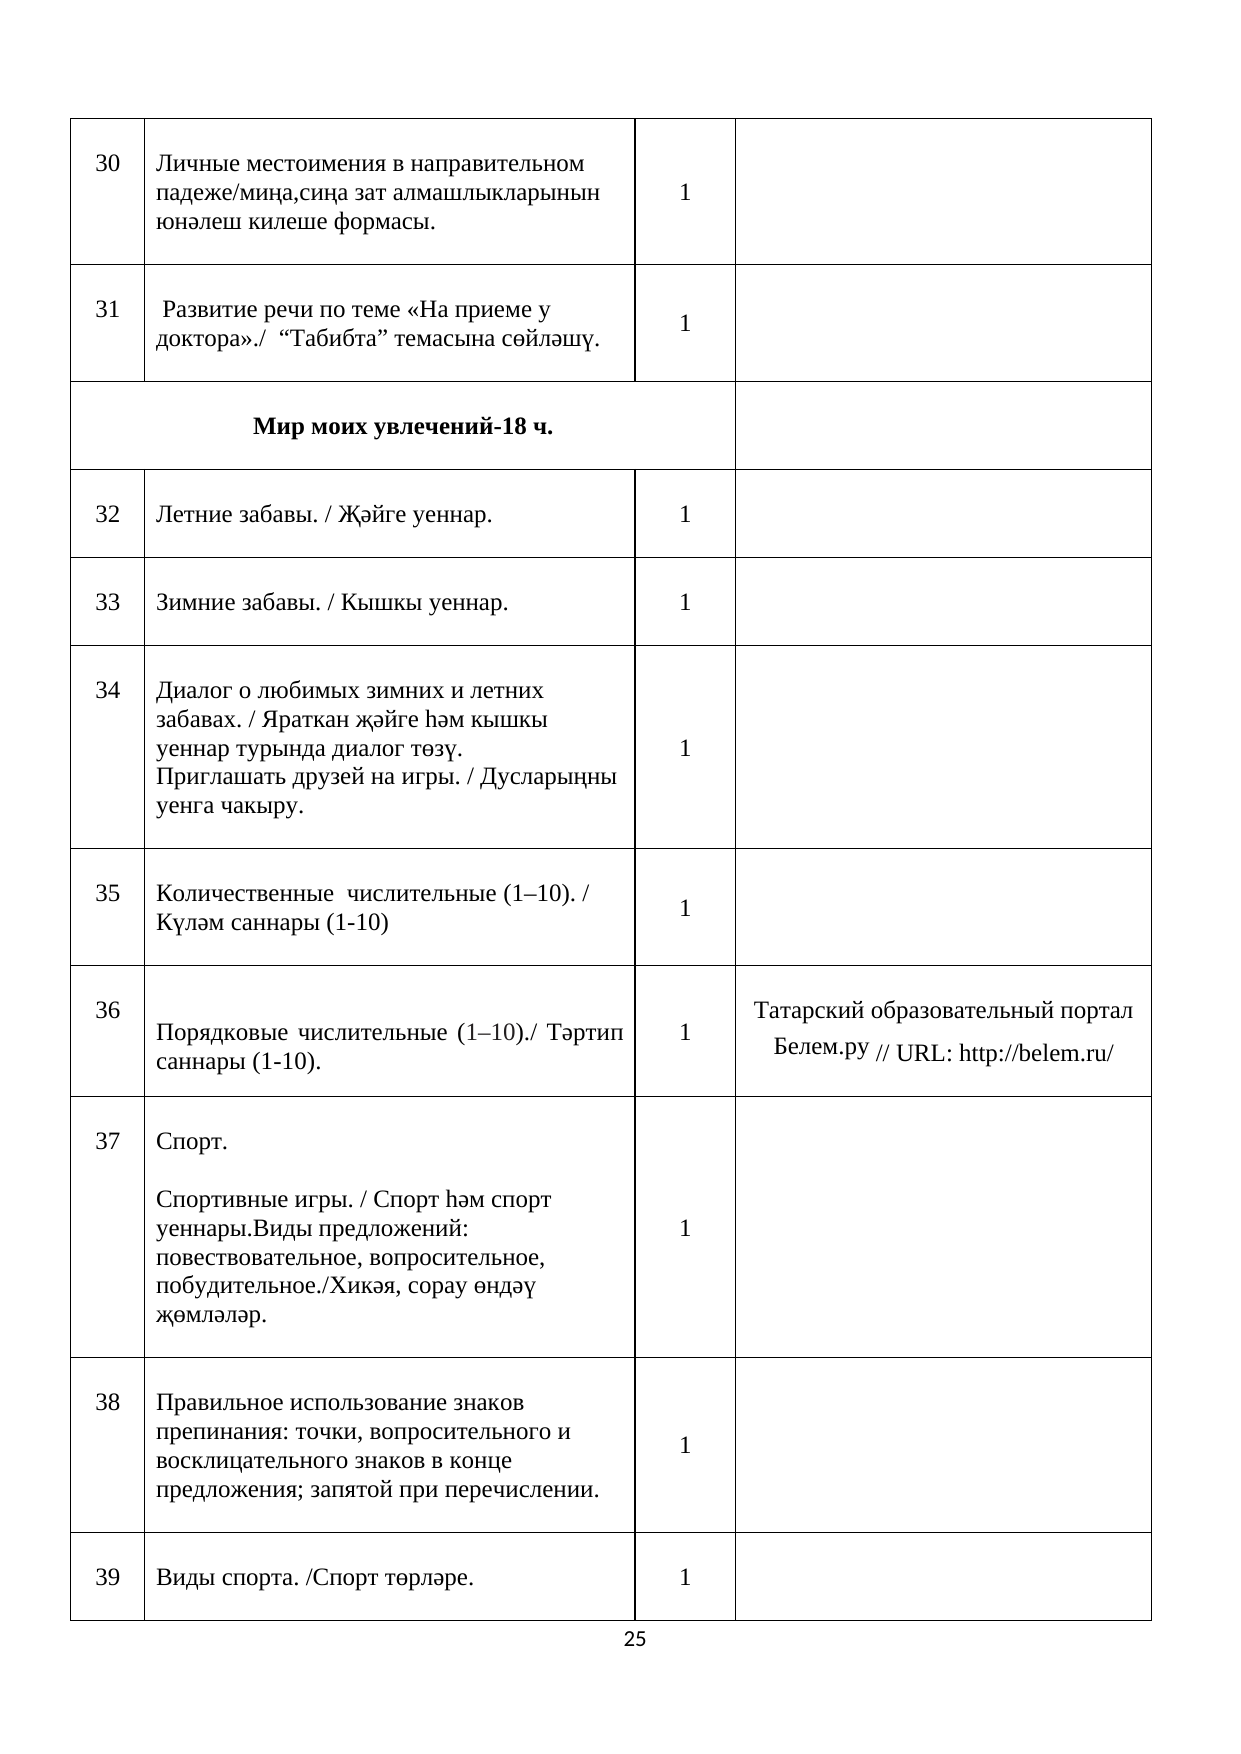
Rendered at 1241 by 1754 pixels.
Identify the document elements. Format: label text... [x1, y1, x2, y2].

table_cell [736, 1097, 1151, 1357]
table_cell Количественные числительные (1–10). / Күләм саннары (1-10) [145, 849, 634, 965]
table_cell 30 [71, 119, 144, 264]
table_cell 35 [71, 849, 144, 965]
table_cell Зимние забавы. / Кышкы уеннар. [145, 558, 634, 645]
table_cell 1 [636, 646, 735, 848]
table_cell Развитие речи по теме «На приеме у доктора»./ “Табибта” темасына сөйләшү. [145, 265, 634, 381]
table_cell Спорт. Спортивные игры. / Спорт һәм спорт уеннары.Виды предложений: повествовательное, вопросительное, побудительное./Хикәя, сорау өндәү җөмләләр. [145, 1097, 634, 1357]
table_cell Татарский образовательный портал Белем.ру // URL: http://belem.ru/ [736, 966, 1151, 1096]
table_cell 32 [71, 470, 144, 557]
table_cell 39 [71, 1533, 144, 1620]
table_cell Диалог о любимых зимних и летних забавах. / Яраткан җәйге һәм кышкы уеннар турында диалог төзү. Приглашать друзей на игры. / Дусларыңны уенга чакыру. [145, 646, 634, 848]
table_cell [736, 849, 1151, 965]
table_cell 1 [636, 1533, 735, 1620]
table_cell 31 [71, 265, 144, 381]
table_cell 1 [636, 1097, 735, 1357]
table_cell Мир моих увлечений-18 ч. [71, 382, 735, 469]
table_cell Летние забавы. / Җәйге уеннар. [145, 470, 634, 557]
table_cell [736, 470, 1151, 557]
table_cell 34 [71, 646, 144, 848]
table_cell 1 [636, 470, 735, 557]
table_cell 1 [636, 1358, 735, 1532]
table_cell 38 [71, 1358, 144, 1532]
table_cell [736, 1533, 1151, 1620]
table_cell 1 [636, 558, 735, 645]
table_cell [736, 646, 1151, 848]
table_cell 1 [636, 119, 735, 264]
table_cell 1 [636, 966, 735, 1096]
table_cell Порядковые числительные (1–10)./ Тәртип саннары (1-10). [145, 966, 634, 1096]
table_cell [145, 1533, 634, 1620]
table_cell [736, 265, 1151, 381]
table_cell [736, 382, 1151, 469]
table_cell [736, 119, 1151, 264]
table_cell [736, 558, 1151, 645]
table_cell Правильное использование знаков препинания: точки, вопросительного и восклицательного знаков в конце предложения; запятой при перечислении. [145, 1358, 634, 1532]
table_cell 1 [636, 849, 735, 965]
table_cell 1 [636, 265, 735, 381]
table_cell 33 [71, 558, 144, 645]
table_cell 36 [71, 966, 144, 1096]
table_cell 37 [71, 1097, 144, 1357]
table_cell [736, 1358, 1151, 1532]
table_cell Личные местоимения в направительном падеже/миңа,сиңа зат алмашлыкларынын юнәлеш килеше формасы. [145, 119, 634, 264]
